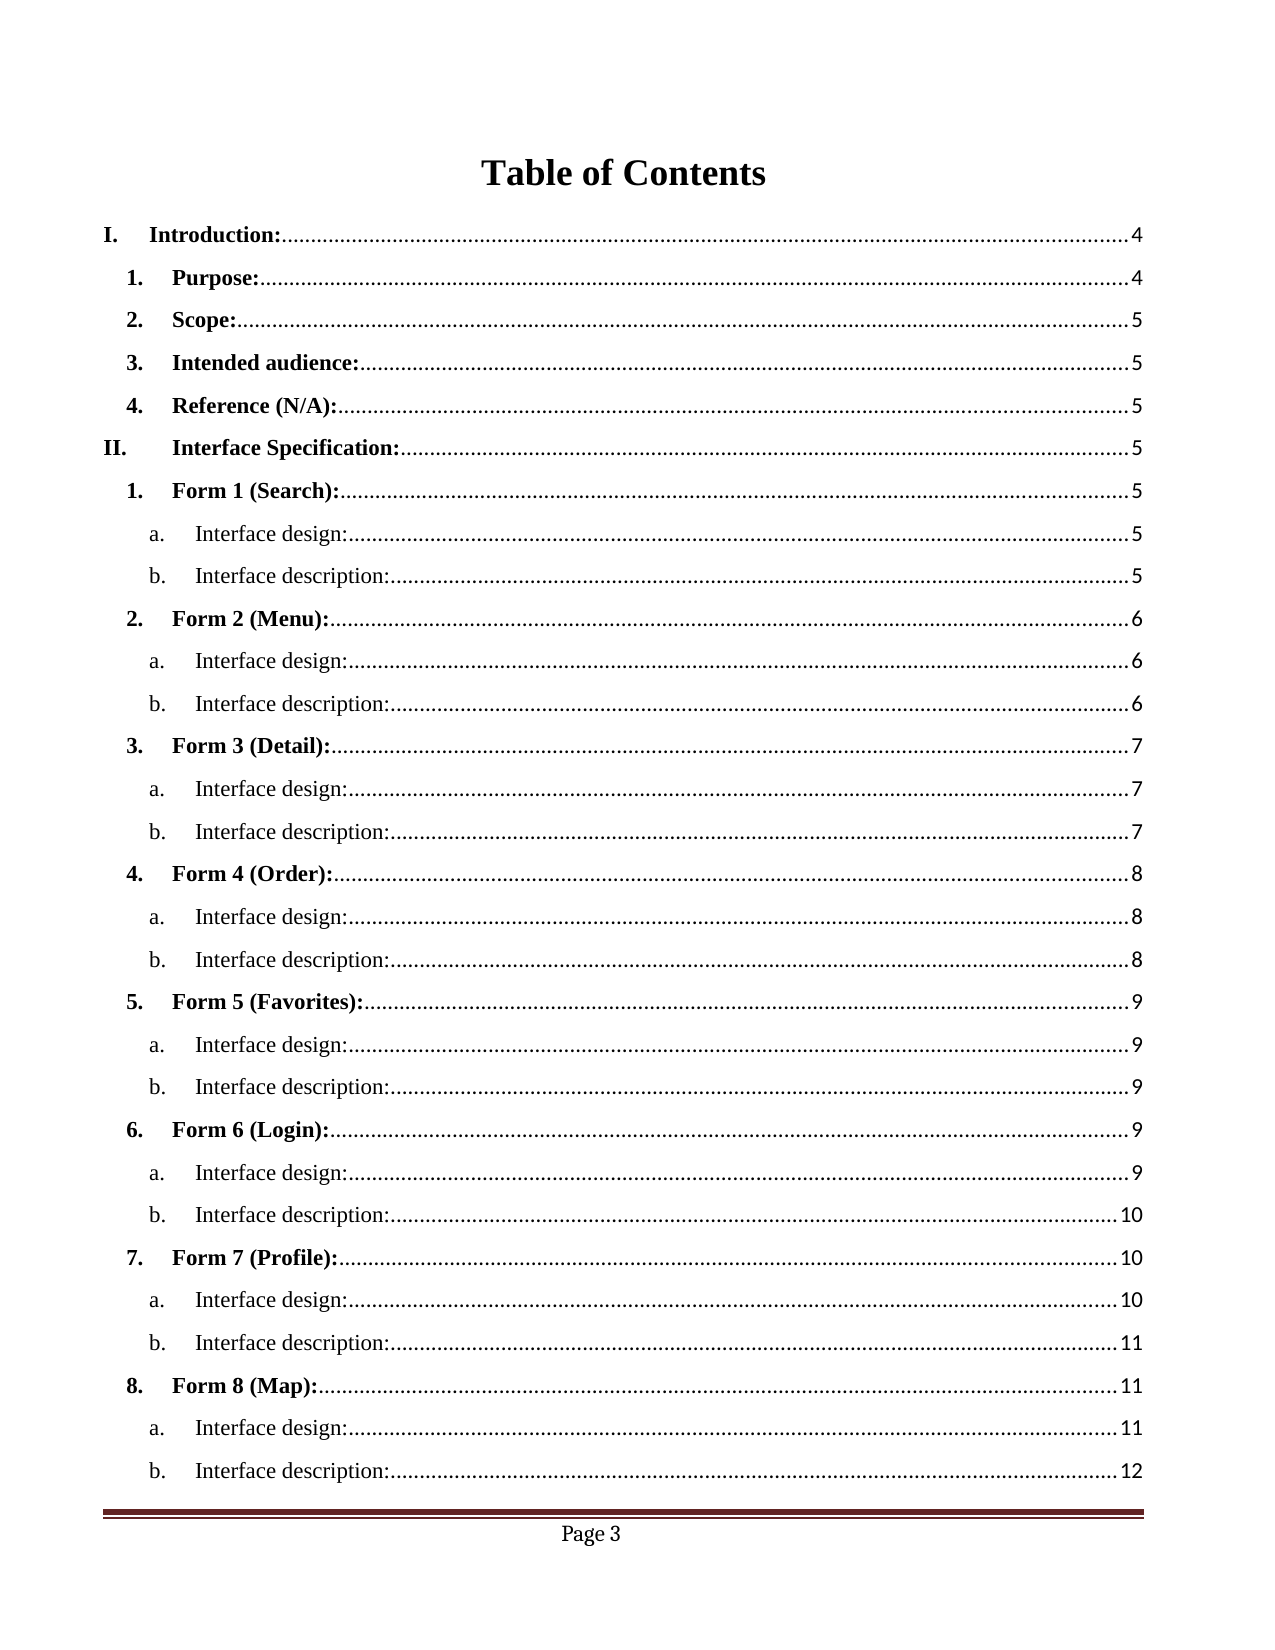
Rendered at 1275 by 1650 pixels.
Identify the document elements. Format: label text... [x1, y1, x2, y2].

text 8. Form 8 (Map): 11 [126, 1371, 1144, 1399]
text a. Interface design: 9 [149, 1158, 1144, 1186]
text b. Interface description: 8 [149, 945, 1144, 973]
text 2. Form 2 (Menu): 6 [126, 604, 1144, 632]
text a. Interface design: 11 [149, 1413, 1144, 1441]
text a. Interface design: 10 [149, 1286, 1144, 1313]
text 2. Scope: 5 [126, 306, 1144, 334]
text 5. Form 5 (Favorites): 9 [126, 987, 1144, 1015]
text 7. Form 7 (Profile): 10 [126, 1243, 1144, 1271]
text b. Interface description: 5 [149, 561, 1144, 589]
text 4. Reference (N/A): 5 [126, 391, 1144, 419]
text 3. Intended audience: 5 [126, 348, 1144, 376]
text a. Interface design: 8 [149, 902, 1144, 930]
text b. Interface description: 6 [149, 689, 1144, 717]
text b. Interface description: 12 [149, 1456, 1144, 1484]
text b. Interface description: 7 [149, 817, 1144, 845]
text 6. Form 6 (Login): 9 [126, 1115, 1144, 1143]
text a. Interface design: 6 [149, 646, 1144, 674]
text a. Interface design: 7 [149, 774, 1144, 802]
text 3. Form 3 (Detail): 7 [126, 732, 1144, 760]
text b. Interface description: 9 [149, 1072, 1144, 1101]
text 4. Form 4 (Order): 8 [126, 859, 1144, 887]
text a. Interface design: 9 [149, 1030, 1144, 1058]
text b. Interface description: 11 [149, 1328, 1144, 1356]
text 1. Purpose: 4 [126, 263, 1144, 291]
text I. Introduction: 4 [103, 220, 1144, 248]
text II. Interface Specification: 5 [103, 433, 1144, 461]
text Table of Contents [103, 150, 1144, 193]
text b. Interface description: 10 [149, 1200, 1144, 1228]
text 1. Form 1 (Search): 5 [126, 476, 1144, 504]
text a. Interface design: 5 [149, 519, 1144, 547]
